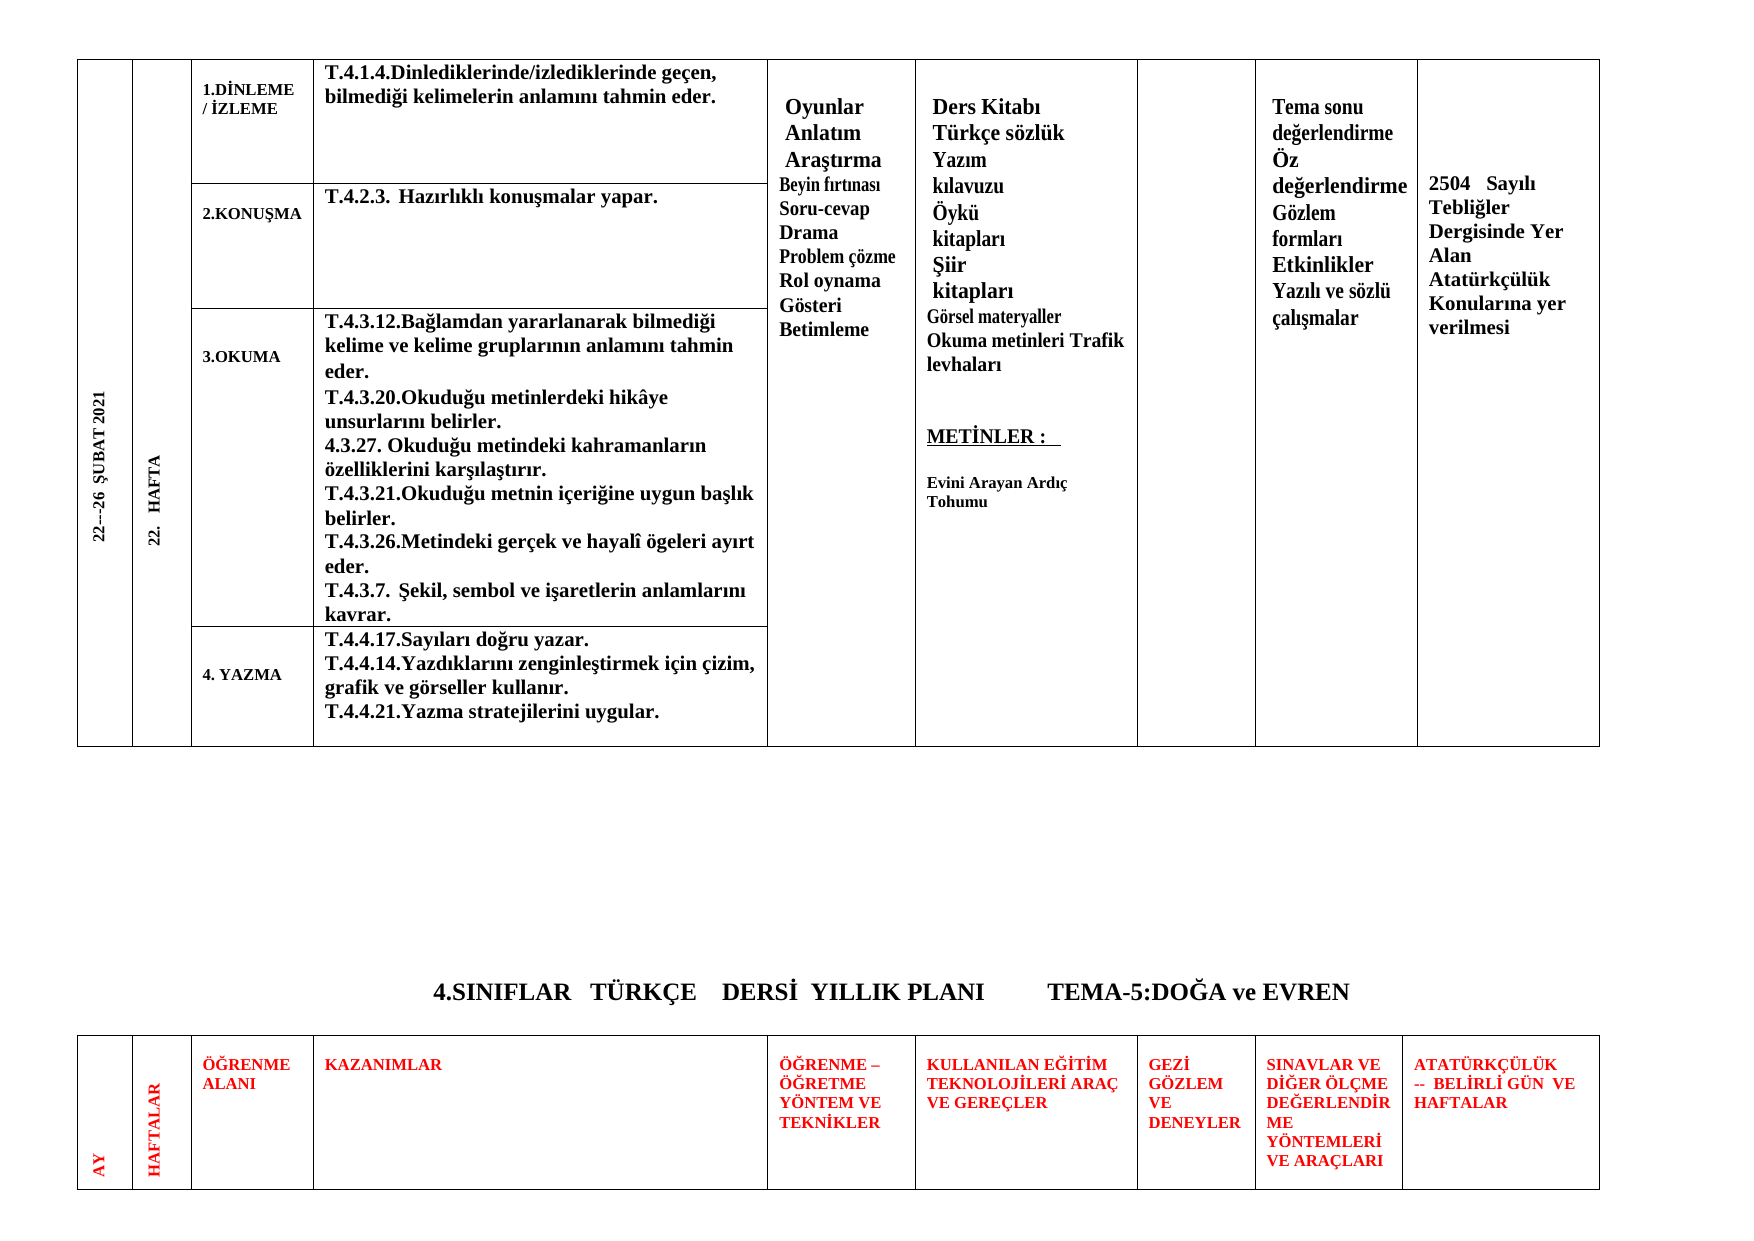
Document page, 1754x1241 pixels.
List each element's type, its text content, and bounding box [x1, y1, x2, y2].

table_cell Tema sonu değerlendirme Öz değerlendirme Gözlem formları Etkinlikler Yazılı ve sözlü çalışmalar [1256, 60, 1417, 746]
table_cell 2504 Sayılı Tebliğler Dergisinde Yer Alan Atatürkçülük Konularına yer verilmesi [1418, 60, 1599, 746]
table_cell 2.KONUŞMA [192, 184, 313, 307]
table_header AY [78, 1036, 132, 1189]
text 4.SINIFLAR TÜRKÇE DERSİ YILLIK PLANI TEMA-5:DOĞA ve EVREN [89, 977, 1695, 1006]
table_cell T.4.4.17.Sayıları doğru yazar. T.4.4.14.Yazdıklarını zenginleştirmek için çizim, grafik ve görseller kullanır. T.4.4.21.Yazma stratejilerini uygular. [314, 627, 767, 746]
table_cell 22. HAFTA [133, 60, 191, 746]
table_cell 4. YAZMA [192, 627, 313, 746]
table_cell [1138, 60, 1255, 746]
table_cell 22---26 ŞUBAT 2021 [78, 60, 132, 746]
table_cell 1.DİNLEME / İZLEME [192, 60, 313, 183]
table_header KULLANILAN EĞİTİM TEKNOLOJİLERİ ARAÇ VE GEREÇLER [916, 1036, 1137, 1189]
table_header KAZANIMLAR [314, 1036, 767, 1189]
table_header ATATÜRKÇÜLÜK -- BELİRLİ GÜN VE HAFTALAR [1403, 1036, 1599, 1189]
table_header GEZİ GÖZLEM VE DENEYLER [1138, 1036, 1255, 1189]
table_header SINAVLAR VE DİĞER ÖLÇME DEĞERLENDİRME YÖNTEMLERİ VE ARAÇLARI [1256, 1036, 1402, 1189]
table_cell 3.OKUMA [192, 309, 313, 626]
table_header HAFTALAR [133, 1036, 191, 1189]
table_cell T.4.1.4.Dinlediklerinde/izlediklerinde geçen, bilmediği kelimelerin anlamını tahmin eder. [314, 60, 767, 183]
table_cell Ders Kitabı Türkçe sözlük Yazım kılavuzu Öykü kitapları Şiir kitapları Görsel materyaller Okuma metinleri Trafik levhaları METİNLER : Evini Arayan Ardıç Tohumu [916, 60, 1137, 746]
table_cell T.4.2.3. Hazırlıklı konuşmalar yapar. [314, 184, 767, 307]
table_cell Oyunlar Anlatım Araştırma Beyin fırtınası Soru-cevap Drama Problem çözme Rol oynama Gösteri Betimleme [768, 60, 915, 746]
table_header ÖĞRENME ALANI [192, 1036, 313, 1189]
table_header ÖĞRENME –ÖĞRETME YÖNTEM VE TEKNİKLER [768, 1036, 915, 1189]
table_cell T.4.3.12.Bağlamdan yararlanarak bilmediği kelime ve kelime gruplarının anlamını tahmin eder. T.4.3.20.Okuduğu metinlerdeki hikâye unsurlarını belirler. 4.3.27. Okuduğu metindeki kahramanların özelliklerini karşılaştırır. T.4.3.21.Okuduğu metnin içeriğine uygun başlık belirler. T.4.3.26.Metindeki gerçek ve hayalî ögeleri ayırt eder. T.4.3.7. Şekil, sembol ve işaretlerin anlamlarını kavrar. [314, 309, 767, 626]
